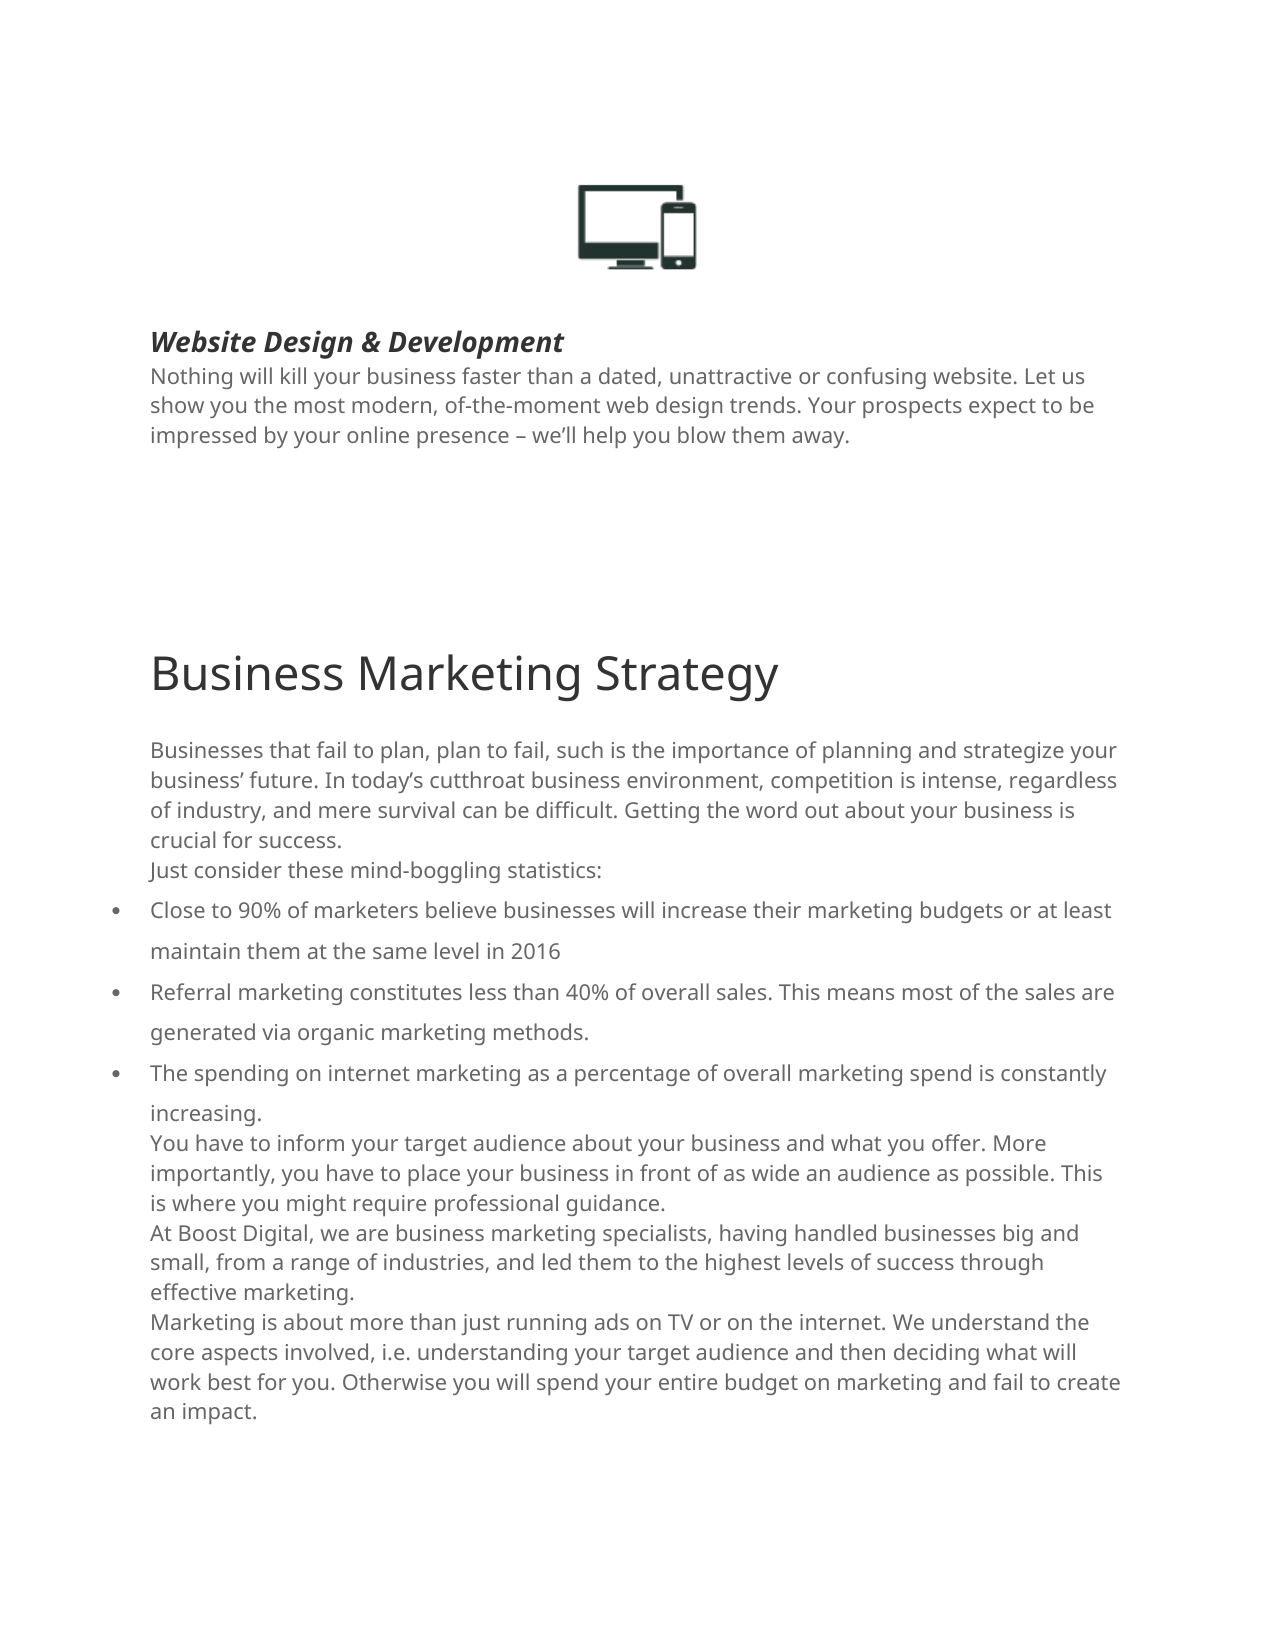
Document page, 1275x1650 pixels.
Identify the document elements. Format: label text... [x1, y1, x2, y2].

list Close to 90% of marketers believe businesses will increase their marketing budgets or at least maintain them at the same level in 2016 [112, 884, 1125, 966]
text Just consider these mind-boggling statistics: [150, 854, 1125, 884]
subtitle Website Design & Development [150, 322, 1125, 361]
list Referral marketing constitutes less than 40% of overall sales. This means most of the sales are generated via organic marketing methods. [112, 966, 1125, 1047]
list The spending on internet marketing as a percentage of overall marketing spend is constantly increasing. [112, 1047, 1125, 1128]
text Marketing is about more than just running ads on TV or on the internet. We understand the core aspects involved, i.e. understanding your target audience and then deciding what will work best for you. Otherwise you will spend your entire budget on marketing and fail to create an impact. [150, 1307, 1125, 1426]
picture [559, 150, 716, 306]
text Nothing will kill your business faster than a dated, unattractive or confusing website. Let us show you the most modern, of-the-moment web design trends. Your prospects expect to be impressed by your online presence – we’ll help you blow them away. [150, 361, 1125, 450]
text You have to inform your target audience about your business and what you offer. More importantly, you have to place your business in front of as wide an audience as possible. This is where you might require professional guidance. [150, 1128, 1125, 1217]
text At Boost Digital, we are business marketing specialists, having handled businesses big and small, from a range of industries, and led them to the highest levels of success through effective marketing. [150, 1217, 1125, 1307]
text Businesses that fail to plan, plan to fail, such is the importance of planning and strategize your business’ future. In today’s cutthroat business environment, competition is intense, regardless of industry, and mere survival can be difficult. Getting the word out about your business is crucial for success. [150, 735, 1125, 854]
text Business Marketing Strategy [150, 640, 1125, 704]
